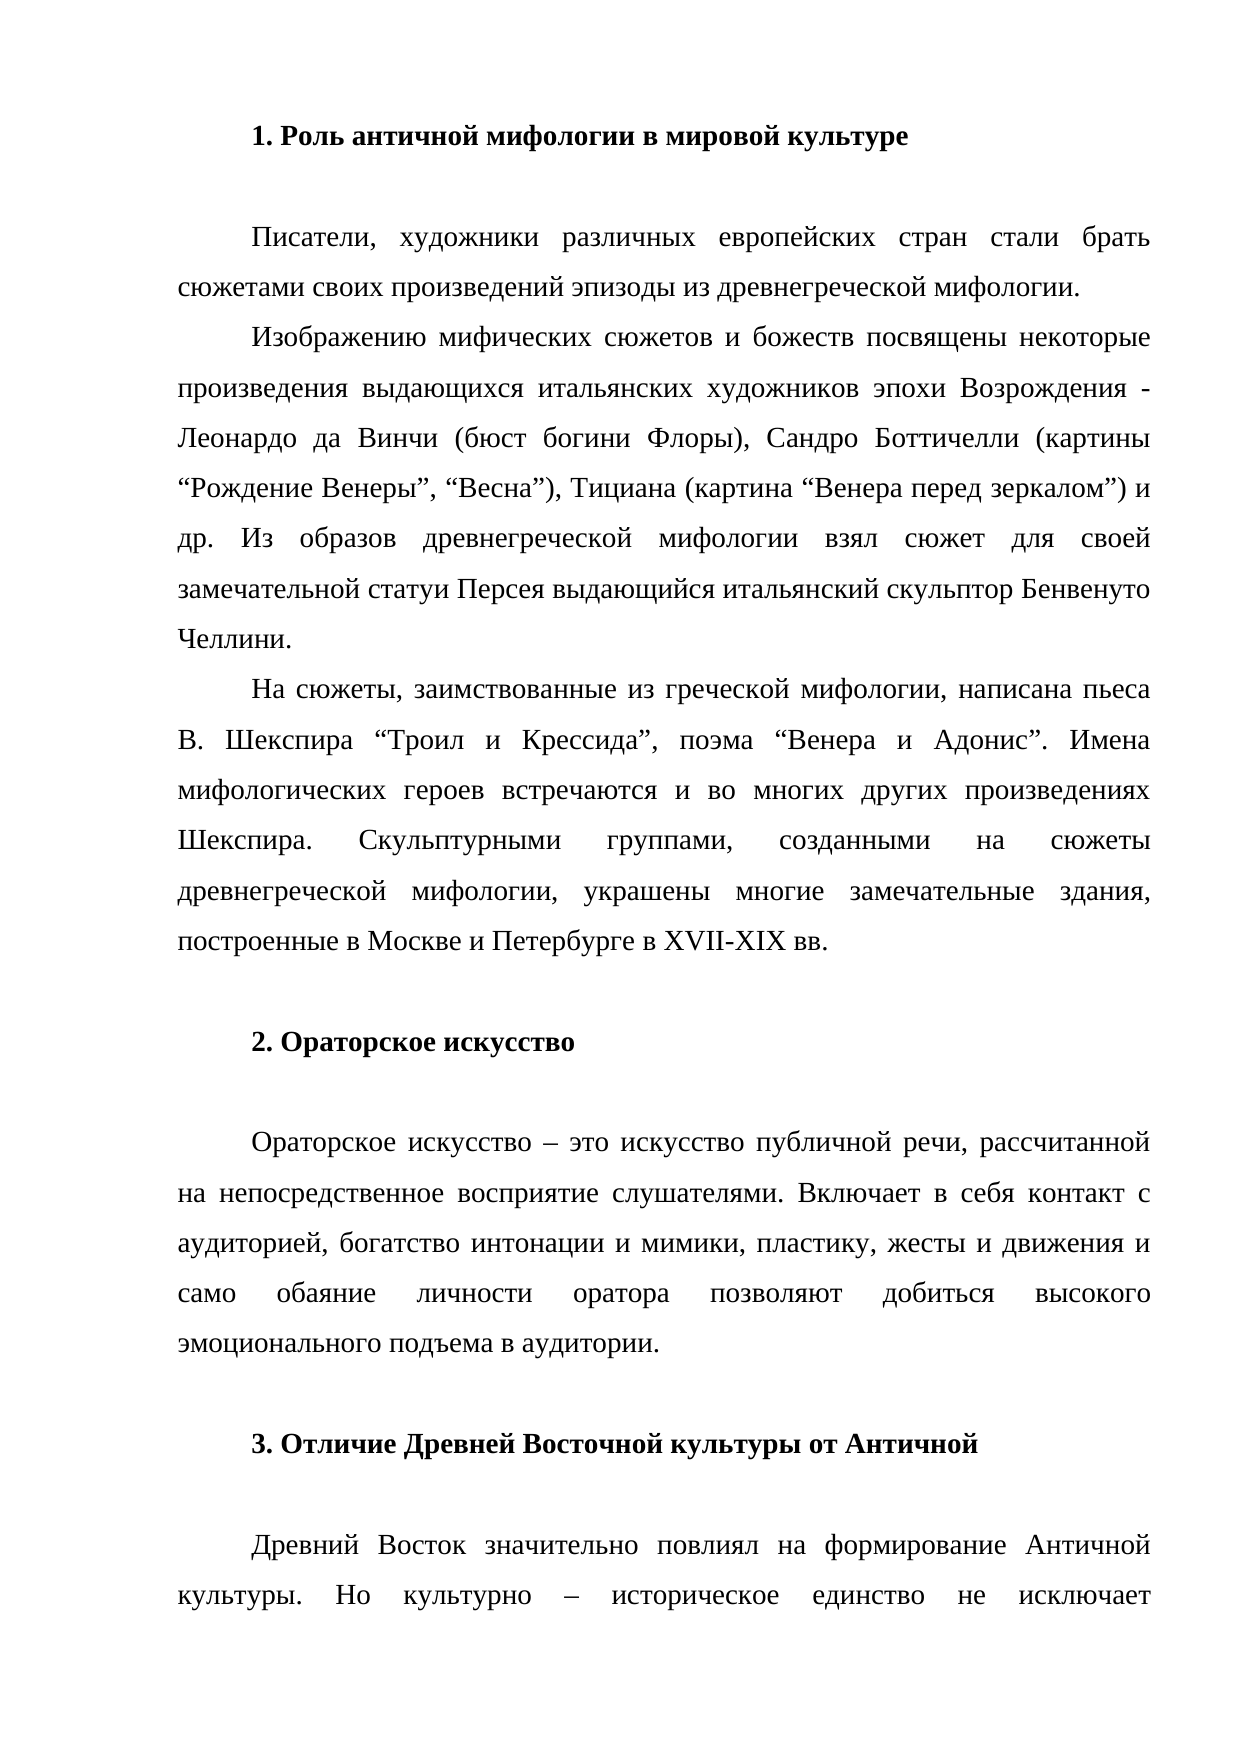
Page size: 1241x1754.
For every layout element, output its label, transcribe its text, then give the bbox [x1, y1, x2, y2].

text 1. Роль античной мифологии в мировой культуре [177, 118, 1152, 152]
text На сюжеты, заимствованные из греческой мифологии, написана пьеса В. Шекспира “Троил и Крессида”, поэма “Венера и Адонис”. Имена мифологических героев встречаются и во многих других произведениях Шекспира. Скульптурными группами, созданными на сюжеты древнегреческой мифологии, украшены многие замечательные здания, построенные в Москве и Петербурге в XVII-XIX вв. [177, 672, 1152, 957]
text Изображению мифических сюжетов и божеств посвящены некоторые произведения выдающихся итальянских художников эпохи Возрождения - Леонардо да Винчи (бюст богини Флоры), Сандро Боттичелли (картины “Рождение Венеры”, “Весна”), Тициана (картина “Венера перед зеркалом”) и др. Из образов древнегреческой мифологии взял сюжет для своей замечательной статуи Персея выдающийся итальянский скульптор Бенвенуто Челлини. [177, 319, 1152, 655]
text 2. Ораторское искусство [177, 1024, 1152, 1057]
text 3. Отличие Древней Восточной культуры от Античной [177, 1426, 1152, 1460]
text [177, 1527, 1152, 1611]
text Писатели, художники различных европейских стран стали брать сюжетами своих произведений эпизоды из древнегреческой мифологии. [177, 219, 1152, 303]
text Ораторское искусство – это искусство публичной речи, рассчитанной на непосредственное восприятие слушателями. Включает в себя контакт с аудиторией, богатство интонации и мимики, пластику, жесты и движения и само обаяние личности оратора позволяют добиться высокого эмоционального подъема в аудитории. [177, 1124, 1152, 1359]
